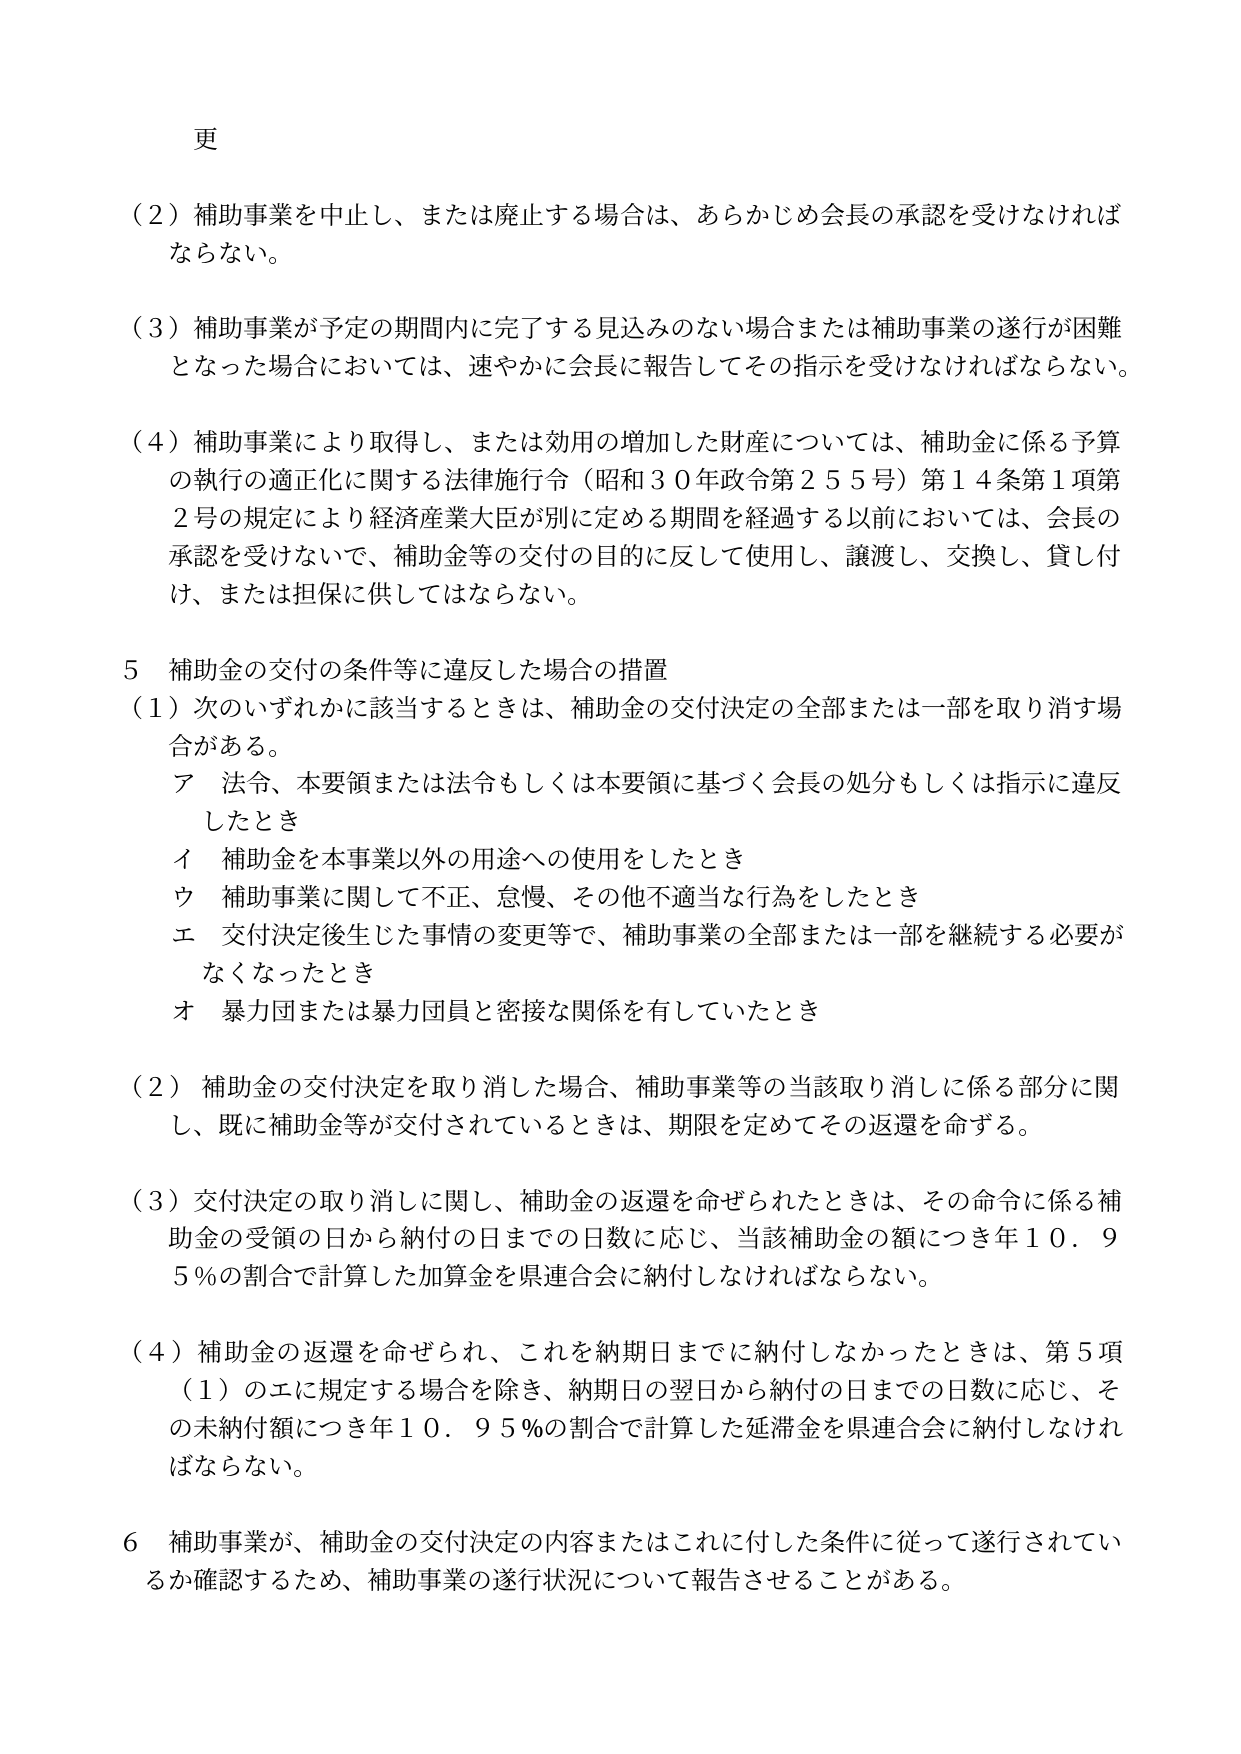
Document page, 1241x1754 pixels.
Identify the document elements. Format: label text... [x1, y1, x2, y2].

text ウ 補助事業に関して不正、怠慢、その他不適当な行為をしたとき [171, 877, 1122, 915]
text イ 補助金を本事業以外の用途への使用をしたとき [171, 839, 1122, 877]
text （２） 補助金の交付決定を取り消した場合、補助事業等の当該取り消しに係る部分に関し、既に補助金等が交付されているときは、期限を定めてその返還を命ずる。 [118, 1067, 1122, 1142]
text ６ 補助事業が、補助金の交付決定の内容またはこれに付した条件に従って遂行されているか確認するため、補助事業の遂行状況について報告させることがある。 [118, 1522, 1124, 1597]
text （４）補助金の返還を命ぜられ、これを納期日までに納付しなかったときは、第５項（１）のエに規定する場合を除き、納期日の翌日から納付の日までの日数に応じ、その未納付額につき年１０．９５%の割合で計算した延滞金を県連合会に納付しなければならない。 [118, 1332, 1124, 1484]
text （１）次のいずれかに該当するときは、補助金の交付決定の全部または一部を取り消す場合がある。 [118, 687, 1124, 763]
text 更 [118, 119, 1124, 157]
text （２）補助事業を中止し、または廃止する場合は、あらかじめ会長の承認を受けなければならない。 [118, 194, 1124, 270]
text （３）補助事業が予定の期間内に完了する見込みのない場合または補助事業の遂行が困難となった場合においては、速やかに会長に報告してその指示を受けなければならない。 [118, 308, 1124, 384]
text エ 交付決定後生じた事情の変更等で、補助事業の全部または一部を継続する必要がなくなったとき [171, 915, 1124, 991]
text （３）交付決定の取り消しに関し、補助金の返還を命ぜられたときは、その命令に係る補助金の受領の日から納付の日までの日数に応じ、当該補助金の額につき年１０．９５％の割合で計算した加算金を県連合会に納付しなければならない。 [118, 1180, 1124, 1294]
text （４）補助事業により取得し、または効用の増加した財産については、補助金に係る予算の執行の適正化に関する法律施行令（昭和３０年政令第２５５号）第１４条第１項第２号の規定により経済産業大臣が別に定める期間を経過する以前においては、会長の承認を受けないで、補助金等の交付の目的に反して使用し、譲渡し、交換し、貸し付け、または担保に供してはならない。 [118, 422, 1124, 612]
text ア 法令、本要領または法令もしくは本要領に基づく会長の処分もしくは指示に違反したとき [171, 763, 1124, 839]
text ５ 補助金の交付の条件等に違反した場合の措置 [118, 649, 1122, 687]
text オ 暴力団または暴力団員と密接な関係を有していたとき [171, 991, 1122, 1029]
